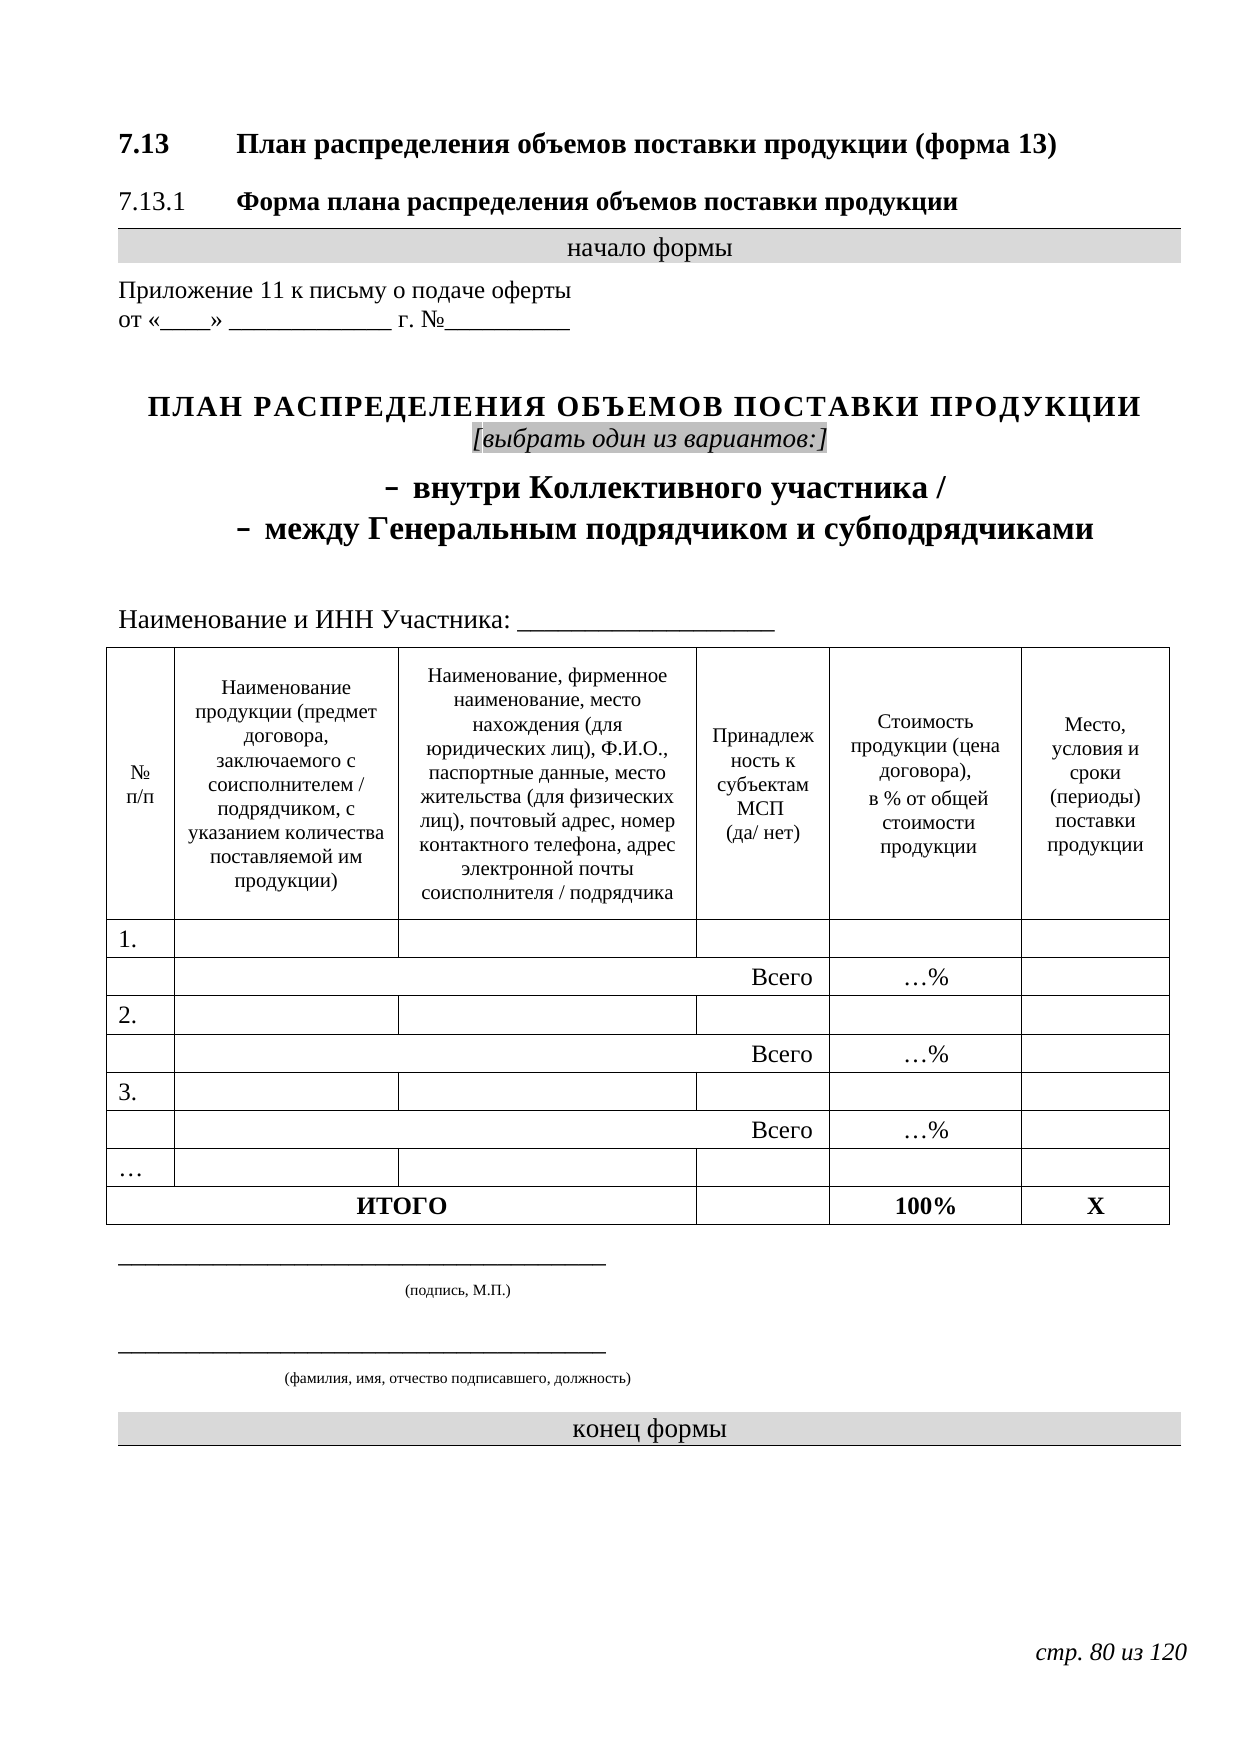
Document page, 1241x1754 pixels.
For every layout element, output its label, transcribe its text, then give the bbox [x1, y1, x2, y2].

text начало формы [118, 229, 1181, 263]
table_header Стоимость продукции (цена договора), в % от общей стоимости продукции [830, 648, 1021, 919]
text Приложение 11 к письму о подаче оферты от «____» _____________ г. №__________ [118, 275, 1181, 333]
table_cell [830, 1073, 1021, 1110]
table_cell Всего [175, 958, 829, 995]
table_cell [697, 1149, 829, 1186]
table_header Место, условия и сроки (периоды) поставки продукции [1022, 648, 1169, 919]
table_cell [1022, 920, 1169, 957]
table_cell [107, 920, 174, 957]
table_cell [175, 920, 398, 957]
text Форма плана распределения объемов поставки продукции [118, 185, 1181, 216]
table_cell [1022, 1111, 1169, 1148]
table_cell [697, 1073, 829, 1110]
table_cell …% [830, 1111, 1021, 1148]
table_cell [107, 996, 174, 1033]
text (подпись, М.П.) [118, 1281, 797, 1312]
table_cell [1022, 996, 1169, 1033]
table_cell [830, 1149, 1021, 1186]
table_cell … [107, 1149, 174, 1186]
table_cell [1022, 1149, 1169, 1186]
text ____________________________________ [118, 1238, 1181, 1269]
table_cell [697, 920, 829, 957]
table_cell [107, 1073, 174, 1110]
table_header Наименование продукции (предмет договора, заключаемого с соисполнителем / подрядчиком, с указанием количества поставляемой им продукции) [175, 648, 398, 919]
table_cell [830, 920, 1021, 957]
table_cell …% [830, 958, 1021, 995]
table_cell 100% [830, 1187, 1021, 1224]
table_cell [175, 1149, 398, 1186]
table_cell ИТОГО [107, 1187, 696, 1224]
text План распределения объемов поставки продукции [выбрать один из вариантов:] [118, 389, 1181, 453]
table_cell [399, 996, 696, 1033]
table_cell [1022, 958, 1169, 995]
text Наименование и ИНН Участника: ___________________ [118, 603, 1181, 635]
table_cell [107, 1111, 174, 1148]
table_header Наименование, фирменное наименование, место нахождения (для юридических лиц), Ф.И.О., паспортные данные, место жительства (для физических лиц), почтовый адрес, номер контактного телефона, адрес электронной почты соисполнителя / подрядчика [399, 648, 696, 919]
text (фамилия, имя, отчество подписавшего, должность) [118, 1368, 797, 1400]
table_cell …% [830, 1035, 1021, 1072]
table_cell Х [1022, 1187, 1169, 1224]
table_cell [175, 996, 398, 1033]
list между Генеральным подрядчиком и субподрядчиками [148, 507, 1181, 547]
table_cell [107, 958, 174, 995]
table_cell [107, 1035, 174, 1072]
table_cell [1022, 1035, 1169, 1072]
table_cell [399, 1073, 696, 1110]
table_cell [399, 1149, 696, 1186]
table_cell Всего [175, 1035, 829, 1072]
table_header Принадлежность к субъектам МСП (да/ нет) [697, 648, 829, 919]
table_cell [175, 1073, 398, 1110]
table_cell [697, 996, 829, 1033]
table_cell [1022, 1073, 1169, 1110]
table_header № п/п [107, 648, 174, 919]
table_cell Всего [175, 1111, 829, 1148]
table_cell [830, 996, 1021, 1033]
subtitle План распределения объемов поставки продукции (форма 13) [118, 126, 1181, 160]
text ____________________________________ [118, 1325, 1181, 1356]
table_cell [399, 920, 696, 957]
text конец формы [118, 1412, 1181, 1445]
list внутри Коллективного участника / [148, 466, 1181, 507]
table_cell [697, 1187, 829, 1224]
